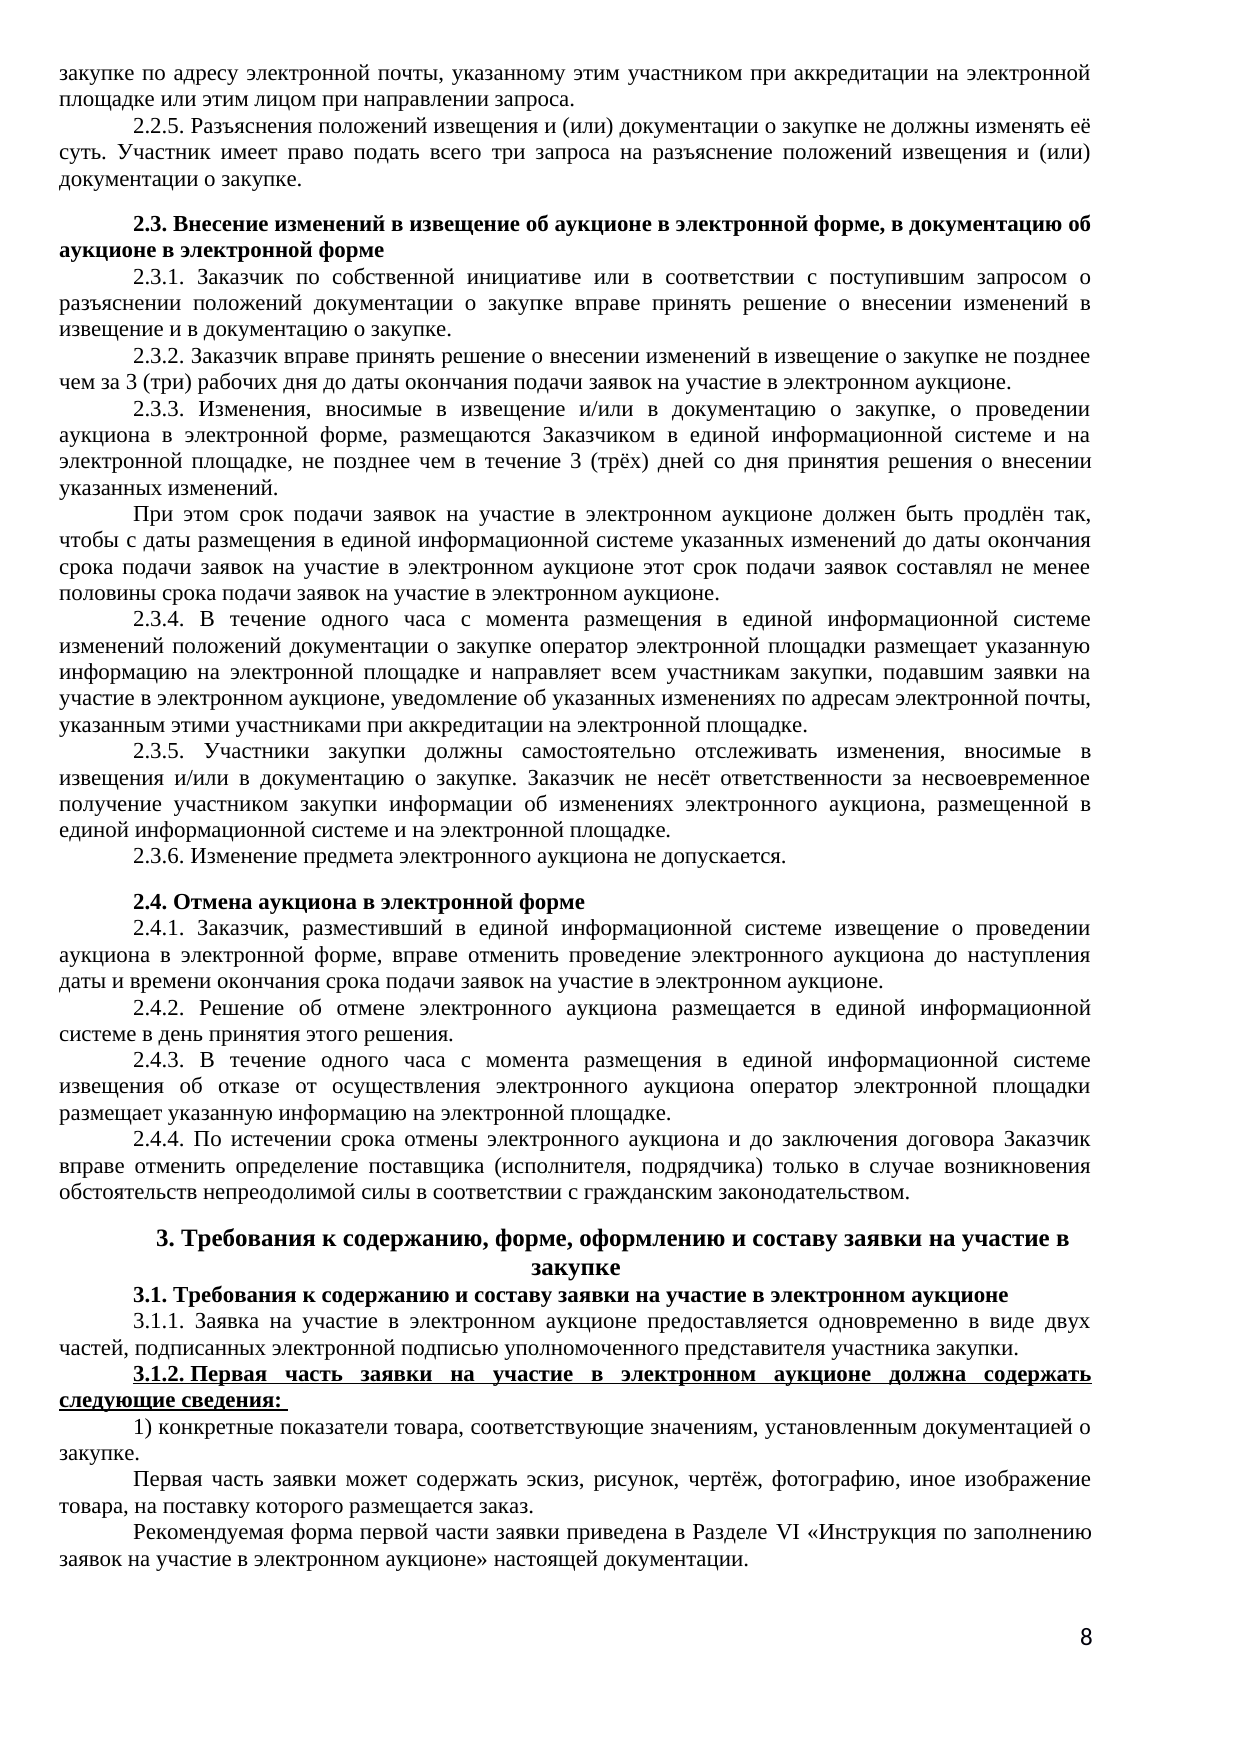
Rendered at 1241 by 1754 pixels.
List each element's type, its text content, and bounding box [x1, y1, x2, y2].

text 3.1.1. Заявка на участие в электронном аукционе предоставляется одновременно в виде двух частей, подписанных электронной подписью уполномоченного представителя участника закупки. [59, 1307, 1092, 1360]
text 2.4.2. Решение об отмене электронного аукциона размещается в единой информационной системе в день принятия этого решения. [59, 993, 1092, 1046]
text 2.4.4. По истечении срока отмены электронного аукциона и до заключения договора Заказчик вправе отменить определение поставщика (исполнителя, подрядчика) только в случае возникновения обстоятельств непреодолимой силы в соответствии с гражданским законодательством. [59, 1125, 1092, 1204]
text 2.3.6. Изменение предмета электронного аукциона не допускается. [59, 843, 1092, 869]
text 2.3.2. Заказчик вправе принять решение о внесении изменений в извещение о закупке не позднее чем за 3 (три) рабочих дня до даты окончания подачи заявок на участие в электронном аукционе. [59, 342, 1092, 394]
text Рекомендуемая форма первой части заявки приведена в Разделе VI «Инструкция по заполнению заявок на участие в электронном аукционе» настоящей документации. [59, 1518, 1092, 1571]
text 2.3. Внесение изменений в извещение об аукционе в электронной форме, в документацию об аукционе в электронной форме [59, 210, 1092, 263]
text 2.4.1. Заказчик, разместивший в единой информационной системе извещение о проведении аукциона в электронной форме, вправе отменить проведение электронного аукциона до наступления даты и времени окончания срока подачи заявок на участие в электронном аукционе. [59, 914, 1092, 993]
text 3.1.2. Первая часть заявки на участие в электронном аукционе должна содержать следующие сведения: [59, 1360, 1092, 1413]
text 2.4.3. В течение одного часа с момента размещения в единой информационной системе извещения об отказе от осуществления электронного аукциона оператор электронной площадки размещает указанную информацию на электронной площадке. [59, 1046, 1092, 1125]
text 2.4. Отмена аукциона в электронной форме [59, 888, 1092, 914]
text 2.3.3. Изменения, вносимые в извещение и/или в документацию о закупке, о проведении аукциона в электронной форме, размещаются Заказчиком в единой информационной системе и на электронной площадке, не позднее чем в течение 3 (трёх) дней со дня принятия решения о внесении указанных изменений. [59, 394, 1092, 500]
text 2.2.5. Разъяснения положений извещения и (или) документации о закупке не должны изменять её суть. Участник имеет право подать всего три запроса на разъяснение положений извещения и (или) документации о закупке. [59, 112, 1092, 191]
text 2.3.5. Участники закупки должны самостоятельно отслеживать изменения, вносимые в извещения и/или в документацию о закупке. Заказчик не несёт ответственности за несвоевременное получение участником закупки информации об изменениях электронного аукциона, размещенной в единой информационной системе и на электронной площадке. [59, 737, 1092, 843]
text Первая часть заявки может содержать эскиз, рисунок, чертёж, фотографию, иное изображение товара, на поставку которого размещается заказ. [59, 1466, 1092, 1518]
text При этом срок подачи заявок на участие в электронном аукционе должен быть продлён так, чтобы с даты размещения в единой информационной системе указанных изменений до даты окончания срока подачи заявок на участие в электронном аукционе этот срок подачи заявок составлял не менее половины срока подачи заявок на участие в электронном аукционе. [59, 500, 1092, 605]
text 2.3.4. В течение одного часа с момента размещения в единой информационной системе изменений положений документации о закупке оператор электронной площадки размещает указанную информацию на электронной площадке и направляет всем участникам закупки, подавшим заявки на участие в электронном аукционе, уведомление об указанных изменениях по адресам электронной почты, указанным этими участниками при аккредитации на электронной площадке. [59, 605, 1092, 737]
text 1) конкретные показатели товара, соответствующие значениям, установленным документацией о закупке. [59, 1413, 1092, 1466]
text 3. Требования к содержанию, форме, оформлению и составу заявки на участие в закупке [59, 1223, 1092, 1281]
text 2.3.1. Заказчик по собственной инициативе или в соответствии с поступившим запросом о разъяснении положений документации о закупке вправе принять решение о внесении изменений в извещение и в документацию о закупке. [59, 263, 1092, 342]
text 3.1. Требования к содержанию и составу заявки на участие в электронном аукционе [59, 1281, 1092, 1307]
